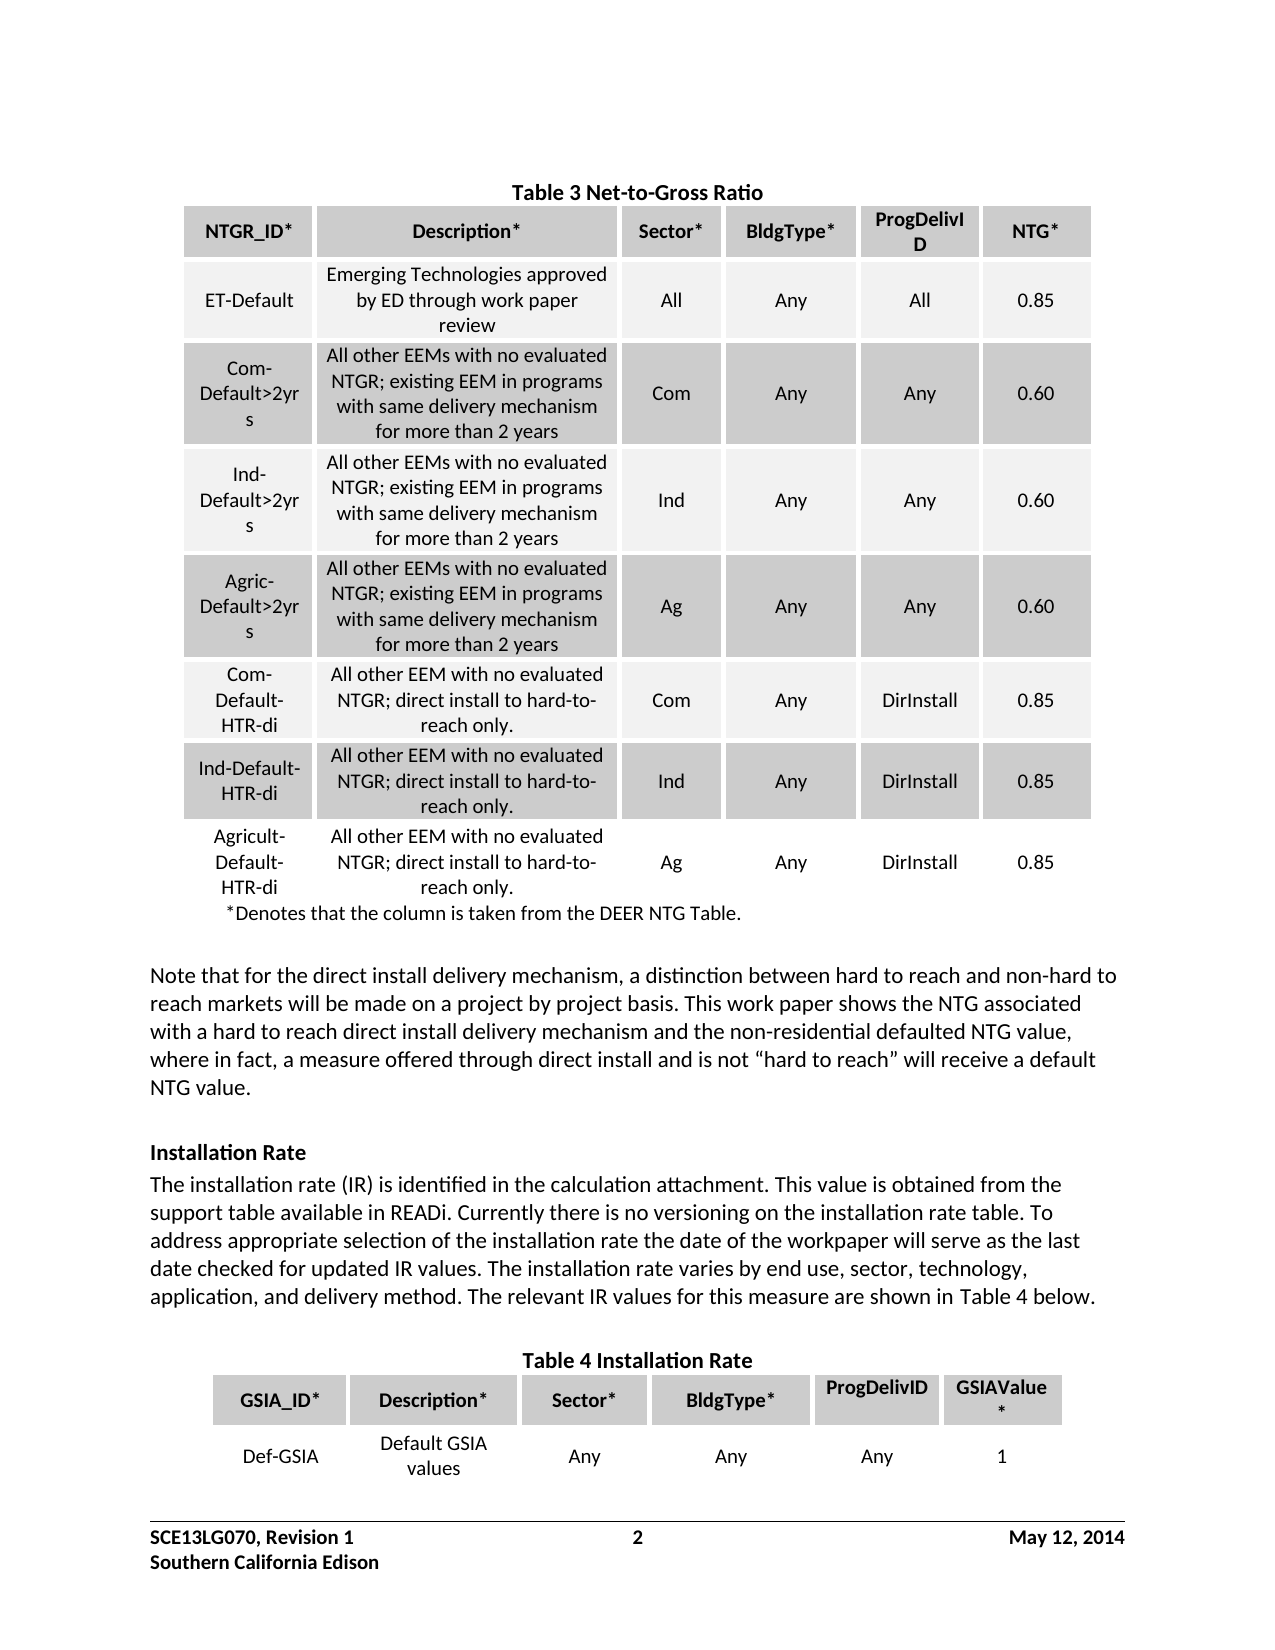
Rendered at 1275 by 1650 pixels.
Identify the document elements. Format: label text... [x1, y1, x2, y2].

table_cell Ind-Default>2yrs [184, 449, 312, 551]
table_cell All other EEMs with no evaluated NTGR; existing EEM in programs with same delivery mechanism for more than 2 years [317, 449, 617, 551]
table_cell Any [815, 1430, 939, 1481]
table_cell Emerging Technologies approved by ED through work paper review [317, 262, 617, 338]
table_cell Any [726, 662, 856, 738]
table_header GSIA_ID* [213, 1375, 346, 1425]
table_cell Any [652, 1430, 810, 1481]
table_cell 0.85 [983, 743, 1091, 819]
table_cell Default GSIA values [350, 1430, 517, 1481]
table_cell 0.60 [983, 555, 1091, 657]
table_cell Any [726, 262, 856, 338]
table_cell Ind [622, 743, 721, 819]
table_header Sector* [622, 206, 721, 257]
text Table 4 Installation Rate [150, 1347, 1125, 1374]
table_cell All [622, 262, 721, 338]
table_header Description* [350, 1375, 517, 1425]
table_cell DirInstall [861, 743, 979, 819]
table_cell DirInstall [861, 823, 979, 900]
table_header BldgType* [652, 1375, 810, 1425]
table_header Description* [317, 206, 617, 257]
text The installation rate (IR) is identified in the calculation attachment. This value is obtained from the support table available in READi. Currently there is no versioning on the installation rate table. To address appropriate selection of the installation rate the date of the workpaper will serve as the last date checked for updated IR values. The installation rate varies by end use, sector, technology, application, and delivery method. The relevant IR values for this measure are shown in Table 4 below. [150, 1170, 1125, 1310]
text Installation Rate [150, 1138, 1125, 1166]
table_cell Any [522, 1430, 647, 1481]
table_header NTG* [983, 206, 1091, 257]
table_cell Agric-Default>2yrs [184, 555, 312, 657]
table_cell Ind-Default-HTR-di [184, 743, 312, 819]
table_cell All other EEMs with no evaluated NTGR; existing EEM in programs with same delivery mechanism for more than 2 years [317, 555, 617, 657]
table_header Sector* [522, 1375, 647, 1425]
table_cell 0.60 [983, 449, 1091, 551]
table_header GSIAValue* [944, 1375, 1062, 1425]
table_cell All [861, 262, 979, 338]
table_cell All other EEMs with no evaluated NTGR; existing EEM in programs with same delivery mechanism for more than 2 years [317, 343, 617, 444]
text *Denotes that the column is taken from the DEER NTG Table. [150, 900, 1125, 925]
table_cell 0.60 [983, 343, 1091, 444]
table_cell Any [726, 823, 856, 900]
table_cell Ag [622, 823, 721, 900]
table_cell All other EEM with no evaluated NTGR; direct install to hard-to-reach only. [317, 823, 617, 900]
table_cell 1 [944, 1430, 1062, 1481]
table_cell Com-Default-HTR-di [184, 662, 312, 738]
table_cell Any [861, 449, 979, 551]
table_cell Any [861, 343, 979, 444]
table_cell Ind [622, 449, 721, 551]
table_cell DirInstall [861, 662, 979, 738]
table_cell All other EEM with no evaluated NTGR; direct install to hard-to-reach only. [317, 743, 617, 819]
table_cell 0.85 [983, 662, 1091, 738]
table_cell Any [726, 343, 856, 444]
table_cell 0.85 [983, 262, 1091, 338]
table_cell All other EEM with no evaluated NTGR; direct install to hard-to-reach only. [317, 662, 617, 738]
table_cell Com-Default>2yrs [184, 343, 312, 444]
table_cell Any [726, 743, 856, 819]
table_cell Any [726, 555, 856, 657]
text Note that for the direct install delivery mechanism, a distinction between hard to reach and non-hard to reach markets will be made on a project by project basis. This work paper shows the NTG associated with a hard to reach direct install delivery mechanism and the non-residential defaulted NTG value, where in fact, a measure offered through direct install and is not “hard to reach” will receive a default NTG value. [150, 961, 1125, 1102]
table_cell Any [726, 449, 856, 551]
text Table 3 Net-to-Gross Ratio [150, 178, 1125, 206]
table_cell Com [622, 343, 721, 444]
table_cell Agricult-Default-HTR-di [184, 823, 312, 900]
table_cell Def-GSIA [213, 1430, 346, 1481]
table_cell ET-Default [184, 262, 312, 338]
table_header ProgDelivID [815, 1375, 939, 1425]
table_cell Ag [622, 555, 721, 657]
table_header ProgDelivID [861, 206, 979, 257]
table_header BldgType* [726, 206, 856, 257]
table_cell Any [861, 555, 979, 657]
table_header NTGR_ID* [184, 206, 312, 257]
table_cell Com [622, 662, 721, 738]
table_cell 0.85 [983, 823, 1091, 900]
